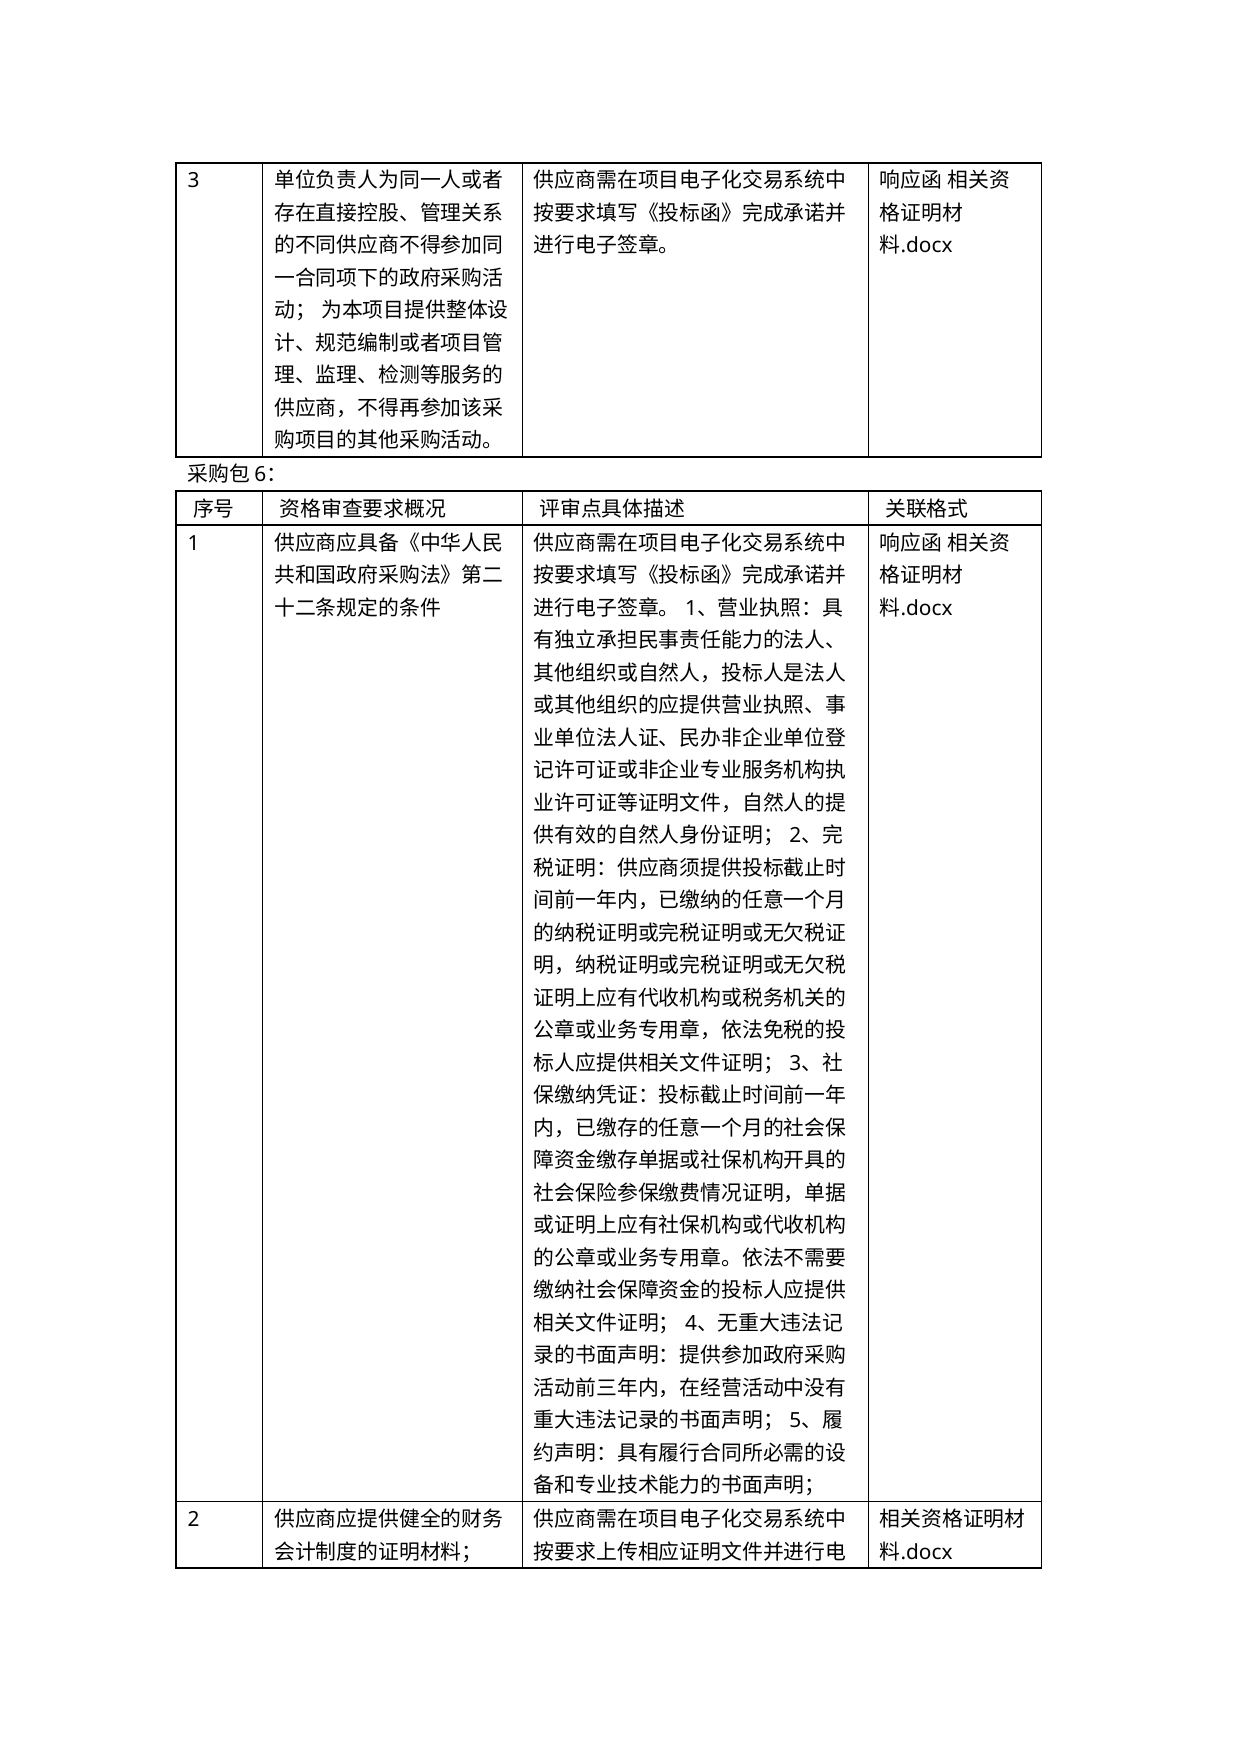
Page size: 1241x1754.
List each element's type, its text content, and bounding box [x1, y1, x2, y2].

table_cell 供应商应具备《中华人民共和国政府采购法》第二十二条规定的条件 [263, 526, 522, 1501]
table_cell 响应函 相关资格证明材料.docx [869, 164, 1041, 456]
text 采购包6： [187, 458, 1053, 490]
table_header 关联格式 [869, 492, 1041, 524]
table_cell 3 [177, 164, 262, 456]
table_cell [263, 1502, 522, 1567]
table_cell 响应函 相关资格证明材料.docx [869, 526, 1041, 1501]
table_cell 供应商需在项目电子化交易系统中按要求填写《投标函》完成承诺并进行电子签章。 1、营业执照：具有独立承担民事责任能力的法人、其他组织或自然人，投标人是法人或其他组织的应提供营业执照、事业单位法人证、民办非企业单位登记许可证或非企业专业服务机构执业许可证等证明文件，自然人的提供有效的自然人身份证明； 2、完税证明：供应商须提供投标截止时间前一年内，已缴纳的任意一个月的纳税证明或完税证明或无欠税证明，纳税证明或完税证明或无欠税证明上应有代收机构或税务机关的公章或业务专用章，依法免税的投标人应提供相关文件证明； 3、社保缴纳凭证：投标截止时间前一年内，已缴存的任意一个月的社会保障资金缴存单据或社保机构开具的社会保险参保缴费情况证明，单据或证明上应有社保机构或代收机构的公章或业务专用章。依法不需要缴纳社会保障资金的投标人应提供相关文件证明； 4、无重大违法记录的书面声明：提供参加政府采购活动前三年内，在经营活动中没有重大违法记录的书面声明； 5、履约声明：具有履行合同所必需的设备和专业技术能力的书面声明； [523, 526, 868, 1501]
table_cell 单位负责人为同一人或者存在直接控股、管理关系的不同供应商不得参加同一合同项下的政府采购活动； 为本项目提供整体设计、规范编制或者项目管理、监理、检测等服务的供应商，不得再参加该采购项目的其他采购活动。 [263, 164, 522, 456]
table_cell 2 [177, 1502, 262, 1567]
table_header 评审点具体描述 [523, 492, 868, 524]
table_cell 1 [177, 526, 262, 1501]
table_cell 供应商需在项目电子化交易系统中按要求填写《投标函》完成承诺并进行电子签章。 [523, 164, 868, 456]
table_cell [523, 1502, 868, 1567]
table_header 序号 [177, 492, 262, 524]
table_header 资格审查要求概况 [263, 492, 522, 524]
table_cell 相关资格证明材料.docx [869, 1502, 1041, 1567]
